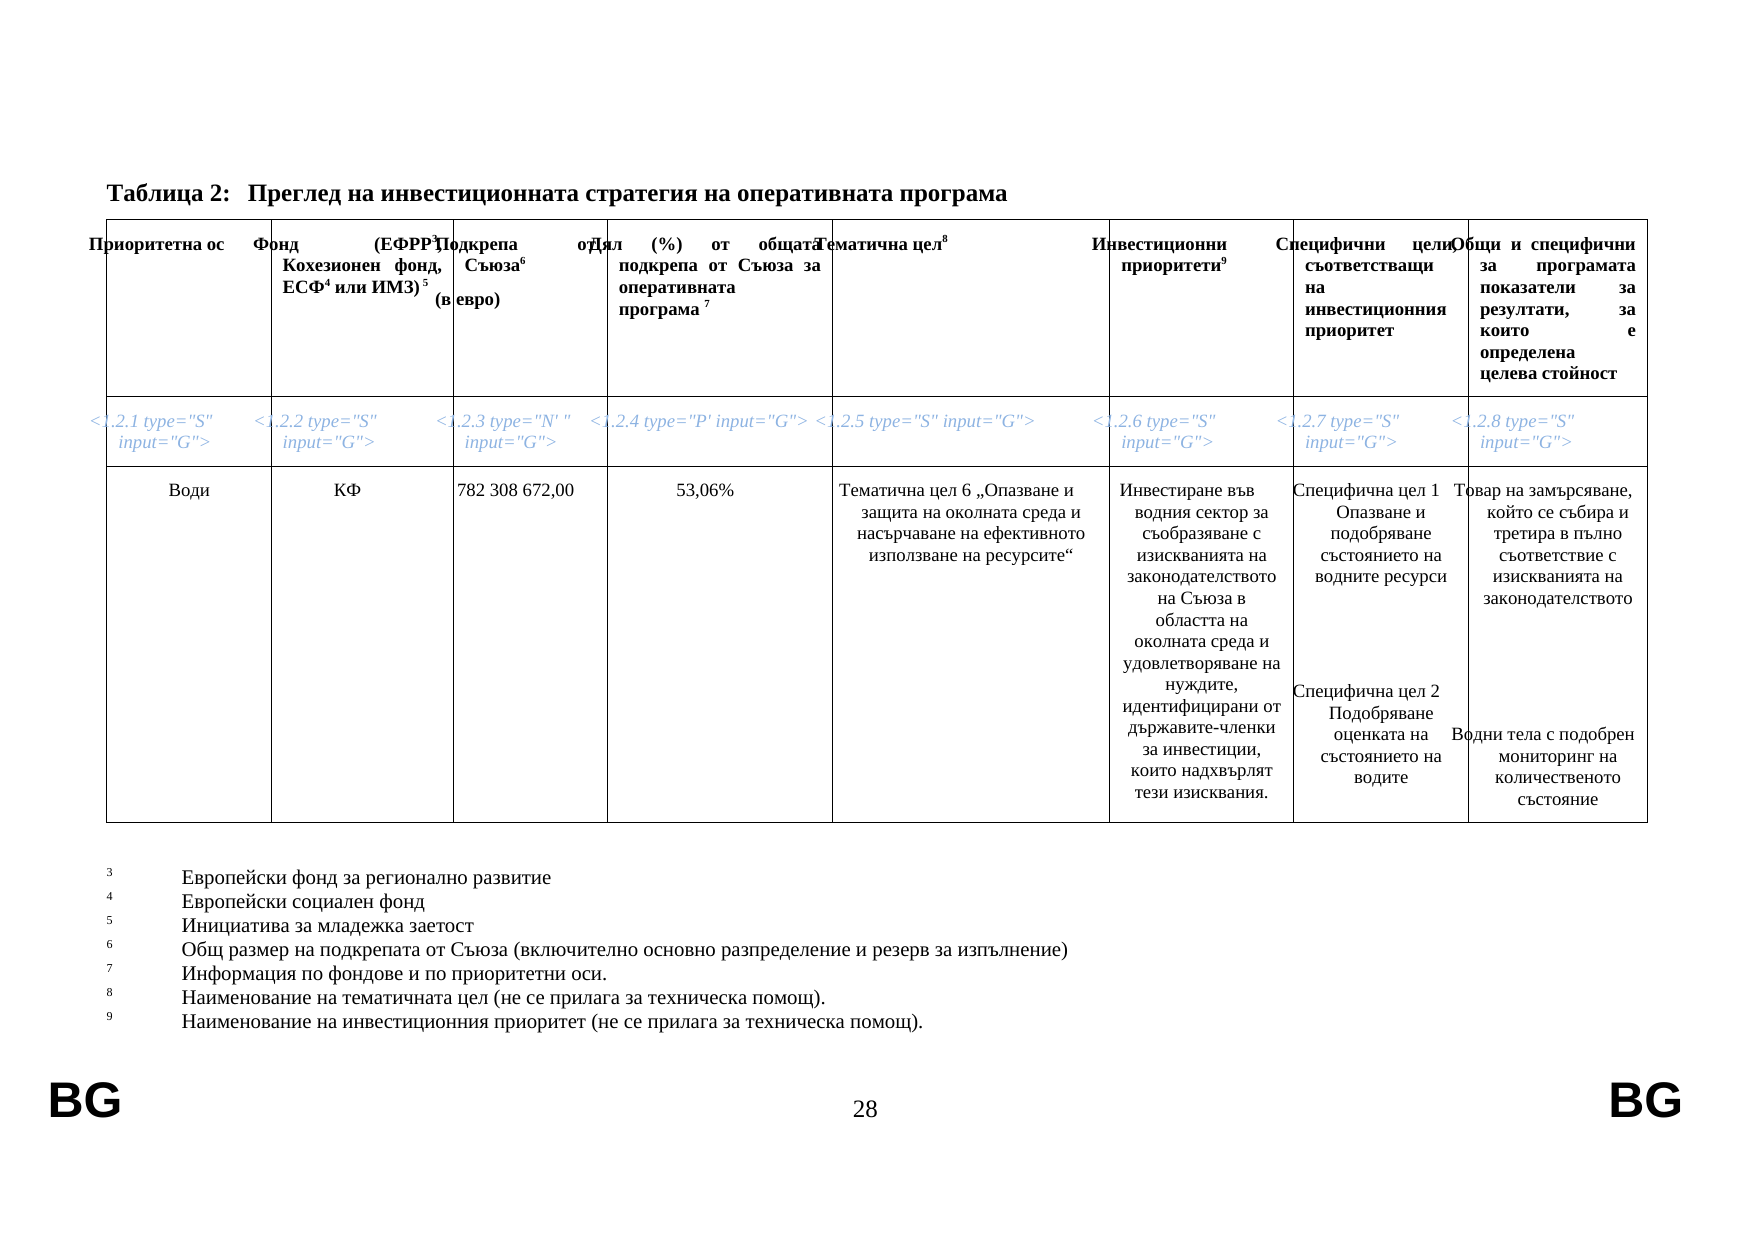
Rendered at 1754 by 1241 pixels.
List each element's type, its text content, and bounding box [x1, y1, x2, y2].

table_header Дял (%) от общата подкрепа от Съюза за оперативната програма [608, 220, 832, 396]
table_cell <1.2.1 type="S" input="G"> [107, 397, 271, 466]
table_header Фонд (ЕФРР, Кохезионен фонд, ЕСФ или ИМЗ) [272, 220, 453, 396]
table_cell <1.2.8 type="S" input="G"> [1469, 397, 1647, 466]
table_cell <1.2.7 type="S" input="G"> [1294, 397, 1468, 466]
table_header Приоритетна ос [107, 220, 271, 396]
table_cell Товар на замърсяване, който се събира и третира в пълно съответствие с изискванията на законодателството Водни тела с подобрен мониторинг на количественото състояние Водни тела с подобрен мониторинг на химичното състояние [1469, 467, 1647, 822]
table_cell <1.2.6 type="S" input="G"> [1110, 397, 1293, 466]
table_cell <1.2.5 type="S" input="G"> [833, 397, 1109, 466]
table_cell Специфична цел 1 Опазване и подобряване състоянието на водните ресурси Специфична цел 2 Подобряване оценката на състоянието на водите [1294, 467, 1468, 822]
table_cell <1.2.3 type="N' " input="G"> [454, 397, 607, 466]
table_header Инвестиционни приоритети [1110, 220, 1293, 396]
table_cell 782 308 672,00 [454, 467, 607, 822]
table_cell <1.2.4 type="P' input="G"> [608, 397, 832, 466]
table_header Тематична цел [833, 220, 1109, 396]
table_cell КФ [272, 467, 453, 822]
table_header Специфични цели, съответстващи на инвестиционния приоритет [1294, 220, 1468, 396]
table_header Подкрепа от Съюза (в евро) [454, 220, 607, 396]
table_header Общи и специфични за програмата показатели за резултати, за които е определена целева стойност [1469, 220, 1647, 396]
table_cell Тематична цел 6 „Oпазване и защита на околната среда и насърчаване на ефективното използване на ресурсите“ [833, 467, 1109, 822]
table_cell Води [107, 467, 271, 822]
text Таблица 2: Преглед на инвестиционната стратегия на оперативната програма [106, 178, 1648, 207]
table_cell Инвестиране във водния сектор за съобразяване с изискванията на законодателството на Съюза в областта на околната среда и удовлетворяване на нуждите, идентифицирани от държавите-членки за инвестиции, които надхвърлят тези изисквания. [1110, 467, 1293, 822]
table_cell <1.2.2 type="S" input="G"> [272, 397, 453, 466]
table_cell 53,06% [608, 467, 832, 822]
